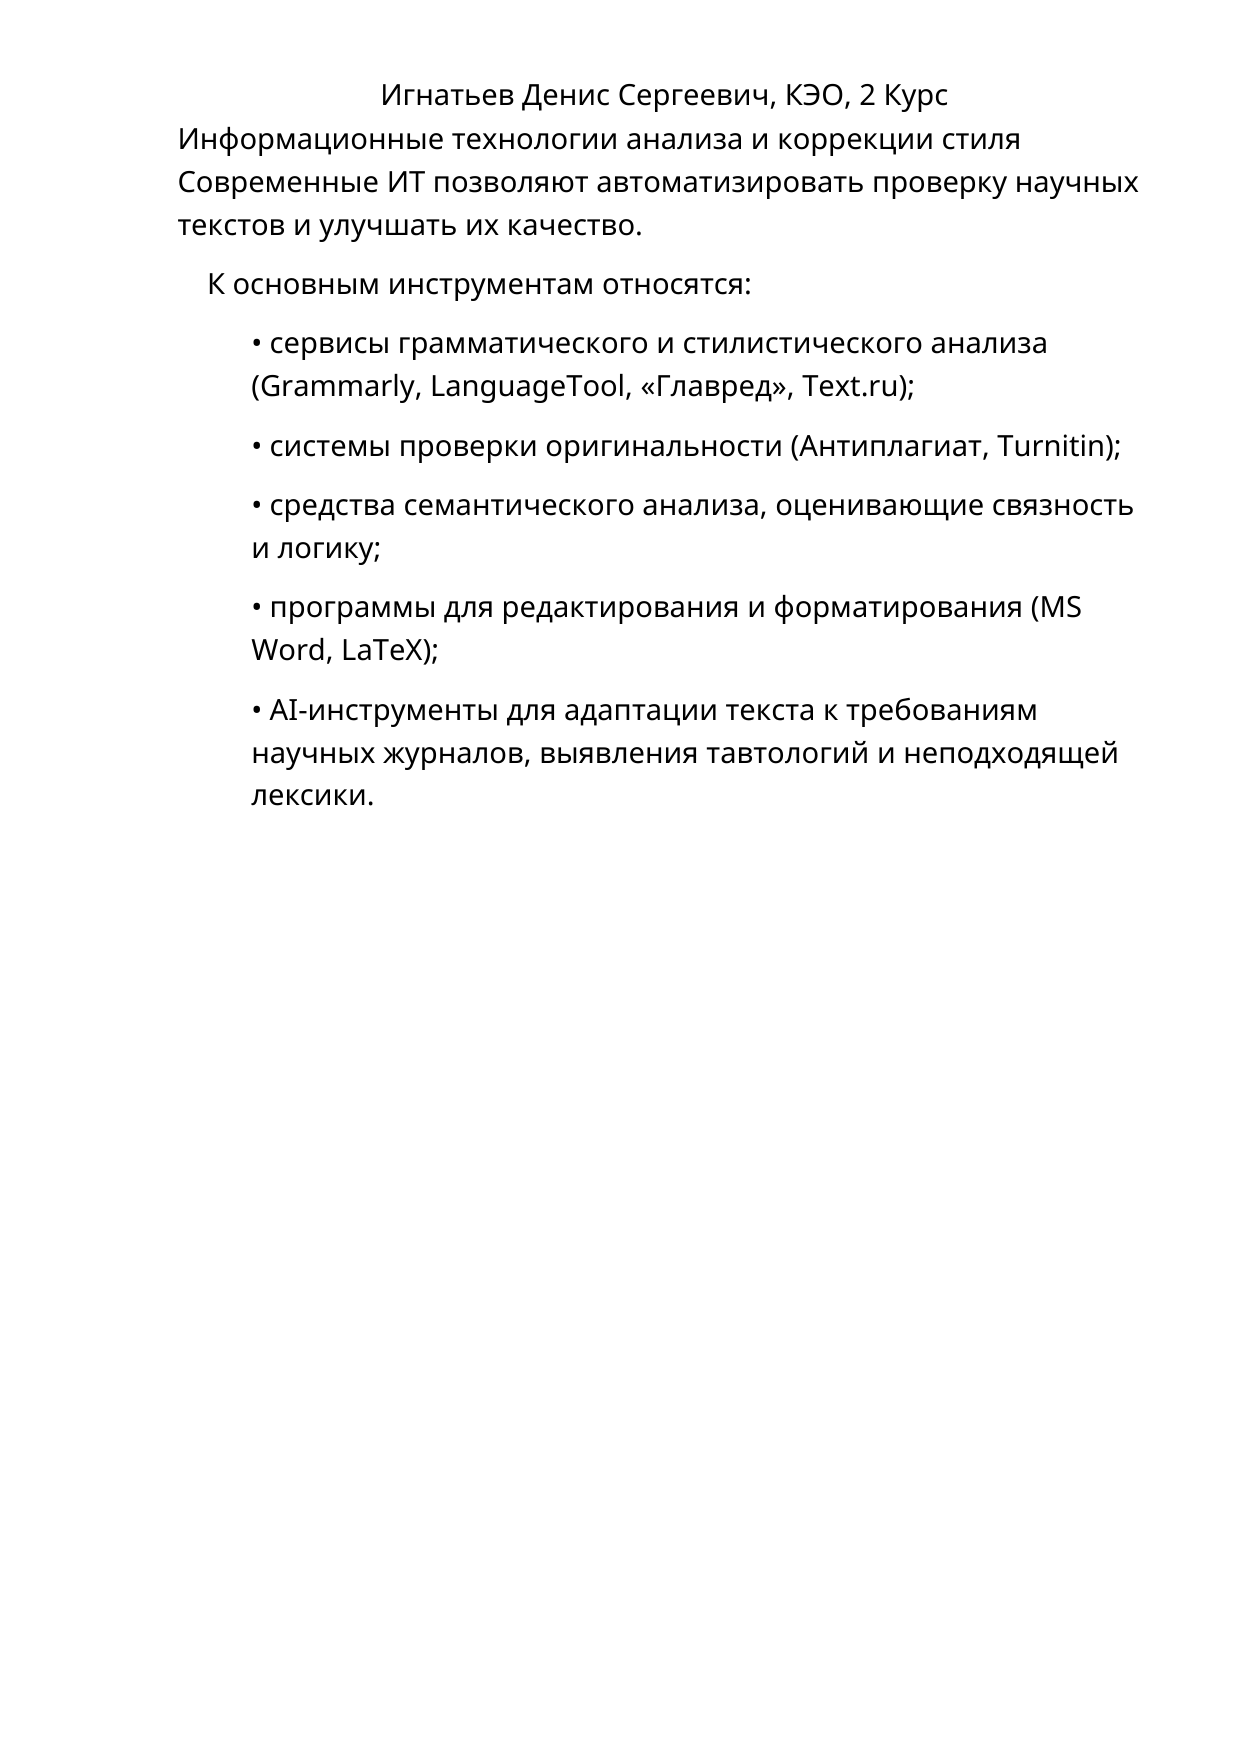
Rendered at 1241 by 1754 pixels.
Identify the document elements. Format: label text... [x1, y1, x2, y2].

text • сервисы грамматического и стилистического анализа (Grammarly, LanguageTool, «Главред», Text.ru); [251, 323, 1152, 405]
text • системы проверки оригинальности (Антиплагиат, Turnitin); [251, 425, 1152, 465]
text • средства семантического анализа, оценивающие связность и логику; [251, 484, 1152, 567]
text • AI-инструменты для адаптации текста к требованиям научных журналов, выявления тавтологий и неподходящей лексики. [251, 689, 1152, 814]
text К основным инструментам относятся: [207, 263, 1152, 303]
text • программы для редактирования и форматирования (MS Word, LaTeX); [251, 587, 1152, 669]
text Информационные технологии анализа и коррекции стиля Современные ИТ позволяют автоматизировать проверку научных текстов и улучшать их качество. [177, 118, 1152, 243]
